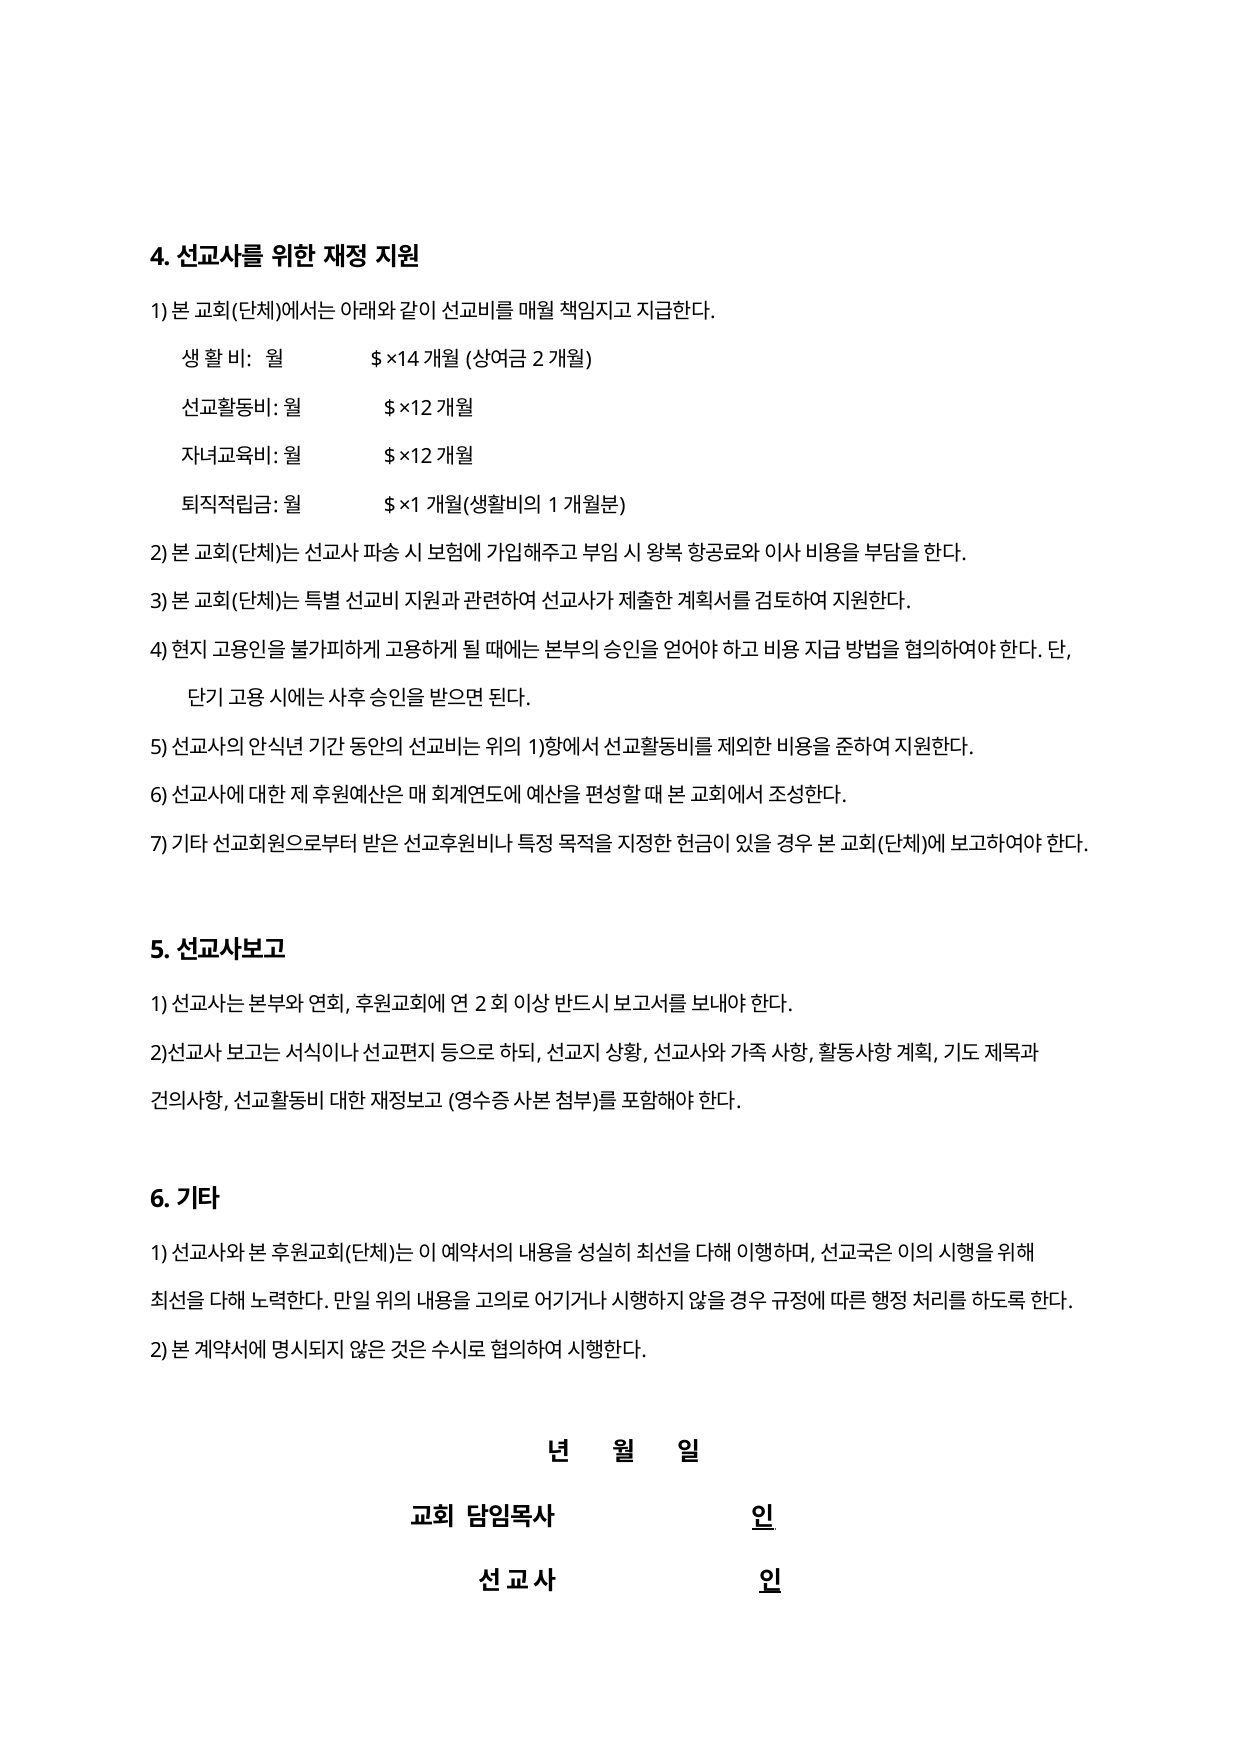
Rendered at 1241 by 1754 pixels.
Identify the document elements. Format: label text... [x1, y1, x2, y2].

text 자녀교육비: 월 $ ×12개월 [181, 439, 1090, 470]
text 4. 선교사를 위한 재정 지원 [150, 236, 1090, 272]
text 4) 현지 고용인을 불가피하게 고용하게 될 때에는 본부의 승인을 얻어야 하고 비용 지급 방법을 협의하여야 한다. 단, 단기 고용 시에는 사후 승인을 받으면 된다. [150, 633, 1090, 712]
text 7) 기타 선교회원으로부터 받은 선교후원비나 특정 목적을 지정한 헌금이 있을 경우 본 교회(단체)에 보고하여야 한다. [150, 827, 1090, 857]
text 선 교 사 인 [410, 1560, 1090, 1597]
text 2)선교사 보고는 서식이나 선교편지 등으로 하되, 선교지 상황, 선교사와 가족 사항, 활동사항 계획, 기도 제목과 건의사항, 선교활동비 대한 재정보고 (영수증 사본 첨부)를 포함해야 한다. [150, 1036, 1090, 1115]
text 선교활동비: 월 $ ×12개월 [181, 391, 1090, 421]
text 3) 본 교회(단체)는 특별 선교비 지원과 관련하여 선교사가 제출한 계획서를 검토하여 지원한다. [150, 585, 1090, 615]
text 교회 담임목사 인 [410, 1497, 1090, 1533]
text 생 활 비: 월 $ ×14개월 (상여금 2개월) [181, 342, 1090, 373]
text 5. 선교사보고 [150, 930, 1090, 966]
text 2) 본 계약서에 명시되지 않은 것은 수시로 협의하여 시행한다. [150, 1333, 1090, 1363]
text 6) 선교사에 대한 제 후원예산은 매 회계연도에 예산을 편성할 때 본 교회에서 조성한다. [150, 778, 1090, 809]
text 1) 본 교회(단체)에서는 아래와 같이 선교비를 매월 책임지고 지급한다. [150, 294, 1090, 324]
text 년 월 일 [150, 1432, 1090, 1468]
text 1) 선교사와 본 후원교회(단체)는 이 예약서의 내용을 성실히 최선을 다해 이행하며, 선교국은 이의 시행을 위해 최선을 다해 노력한다. 만일 위의 내용을 고의로 어기거나 시행하지 않을 경우 규정에 따른 행정 처리를 하도록 한다. [150, 1236, 1090, 1315]
text 1) 선교사는 본부와 연회, 후원교회에 연 2회 이상 반드시 보고서를 보내야 한다. [150, 988, 1090, 1018]
text 퇴직적립금: 월 $ ×1개월(생활비의 1개월분) [181, 488, 1090, 518]
text 5) 선교사의 안식년 기간 동안의 선교비는 위의 1)항에서 선교활동비를 제외한 비용을 준하여 지원한다. [150, 730, 1090, 760]
text 6. 기타 [150, 1178, 1090, 1215]
text 2) 본 교회(단체)는 선교사 파송 시 보험에 가입해주고 부임 시 왕복 항공료와 이사 비용을 부담을 한다. [150, 536, 1090, 567]
